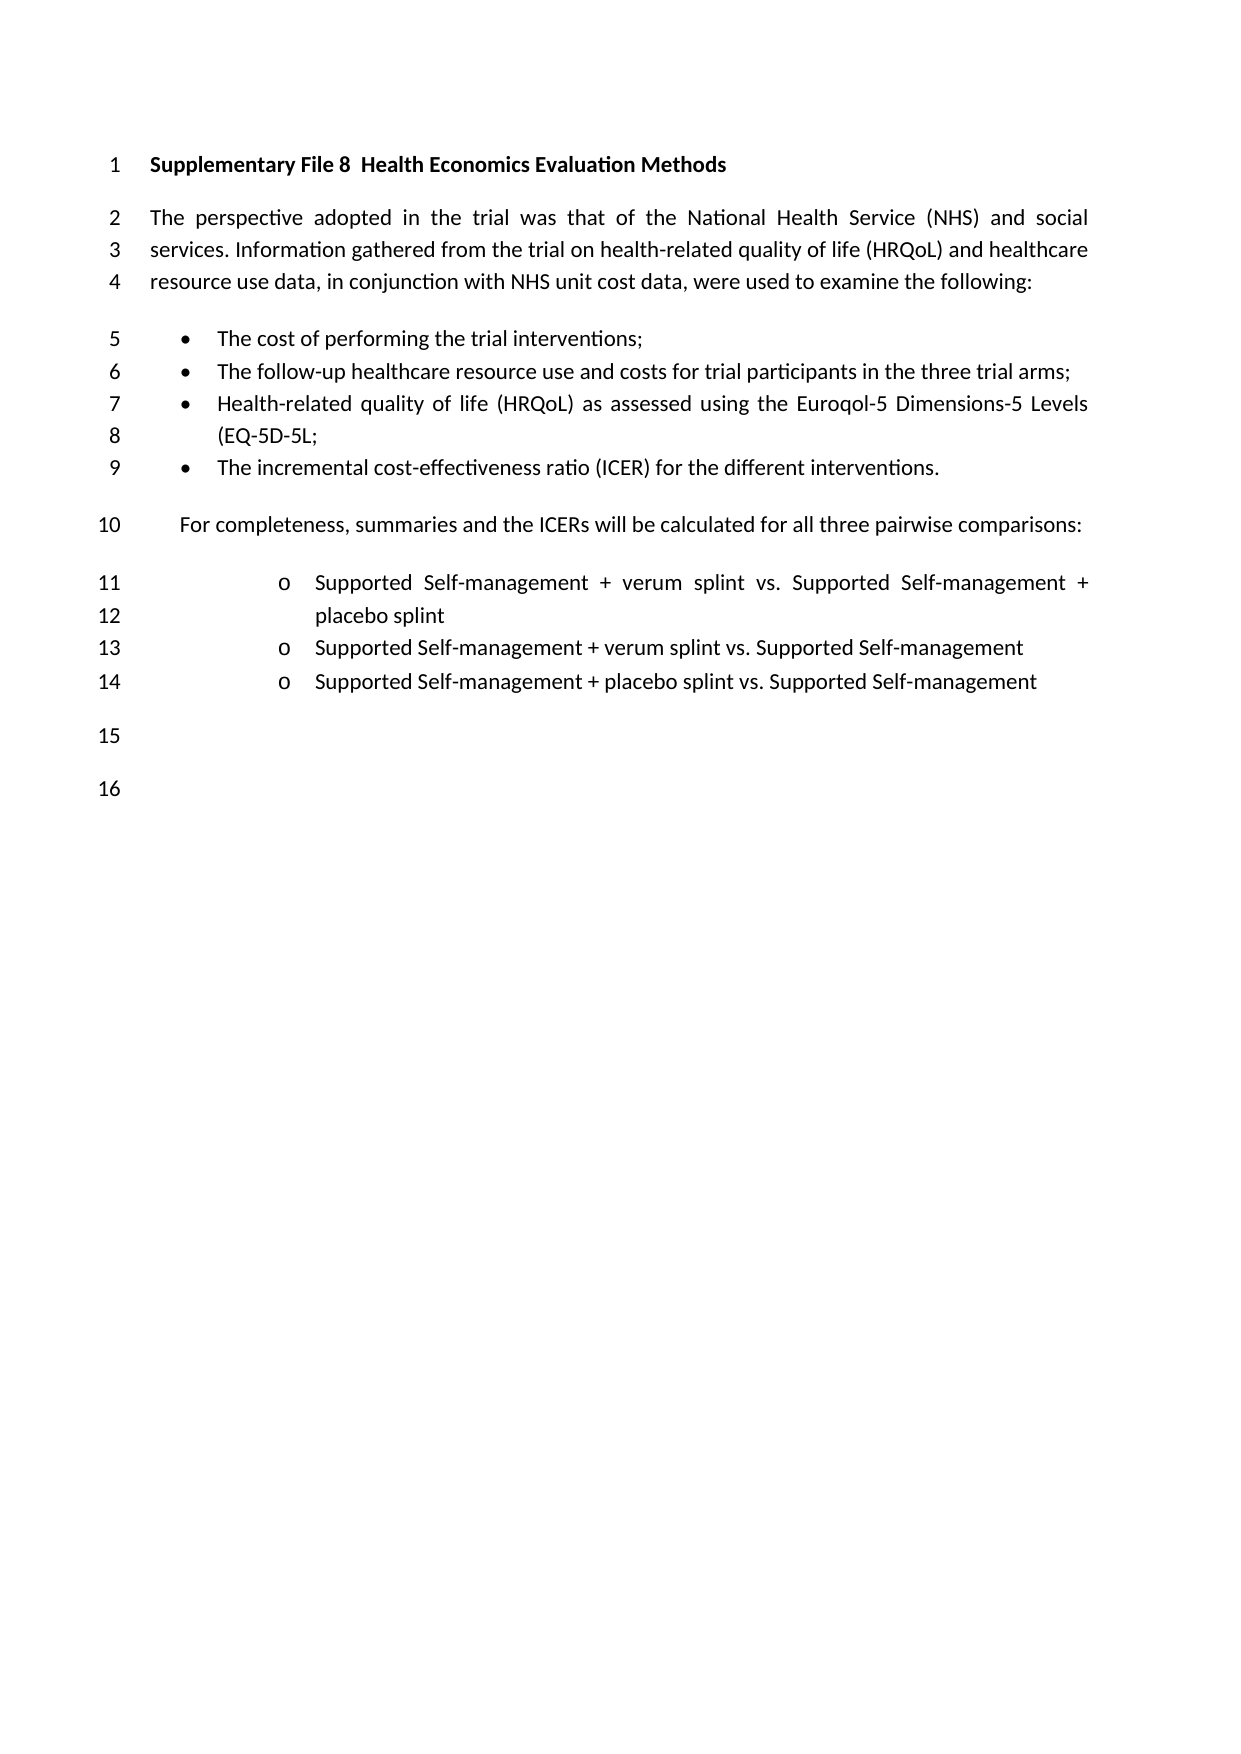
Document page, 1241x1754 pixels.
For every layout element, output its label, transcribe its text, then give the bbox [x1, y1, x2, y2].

list Health-related quality of life (HRQoL) as assessed using the Euroqol-5 Dimensions-5 Levels (EQ-5D-5L; [179, 389, 1090, 449]
text For completeness, summaries and the ICERs will be calculated for all three pairwise comparisons: [179, 511, 1090, 538]
text The perspective adopted in the trial was that of the National Health Service (NHS) and social services. Information gathered from the trial on health-related quality of life (HRQoL) and healthcare resource use data, in conjunction with NHS unit cost data, were used to examine the following: [150, 203, 1090, 295]
list Supported Self-management + verum splint vs. Supported Self-management + placebo splint [277, 568, 1090, 629]
list The incremental cost-effectiveness ratio (ICER) for the different interventions. [179, 453, 1090, 481]
list Supported Self-management + verum splint vs. Supported Self-management [277, 633, 1090, 662]
text Supplementary File 8 Health Economics Evaluation Methods [150, 150, 1090, 178]
list Supported Self-management + placebo splint vs. Supported Self-management [277, 667, 1090, 696]
list The cost of performing the trial interventions; [179, 324, 1090, 353]
list The follow-up healthcare resource use and costs for trial participants in the three trial arms; [179, 357, 1090, 385]
